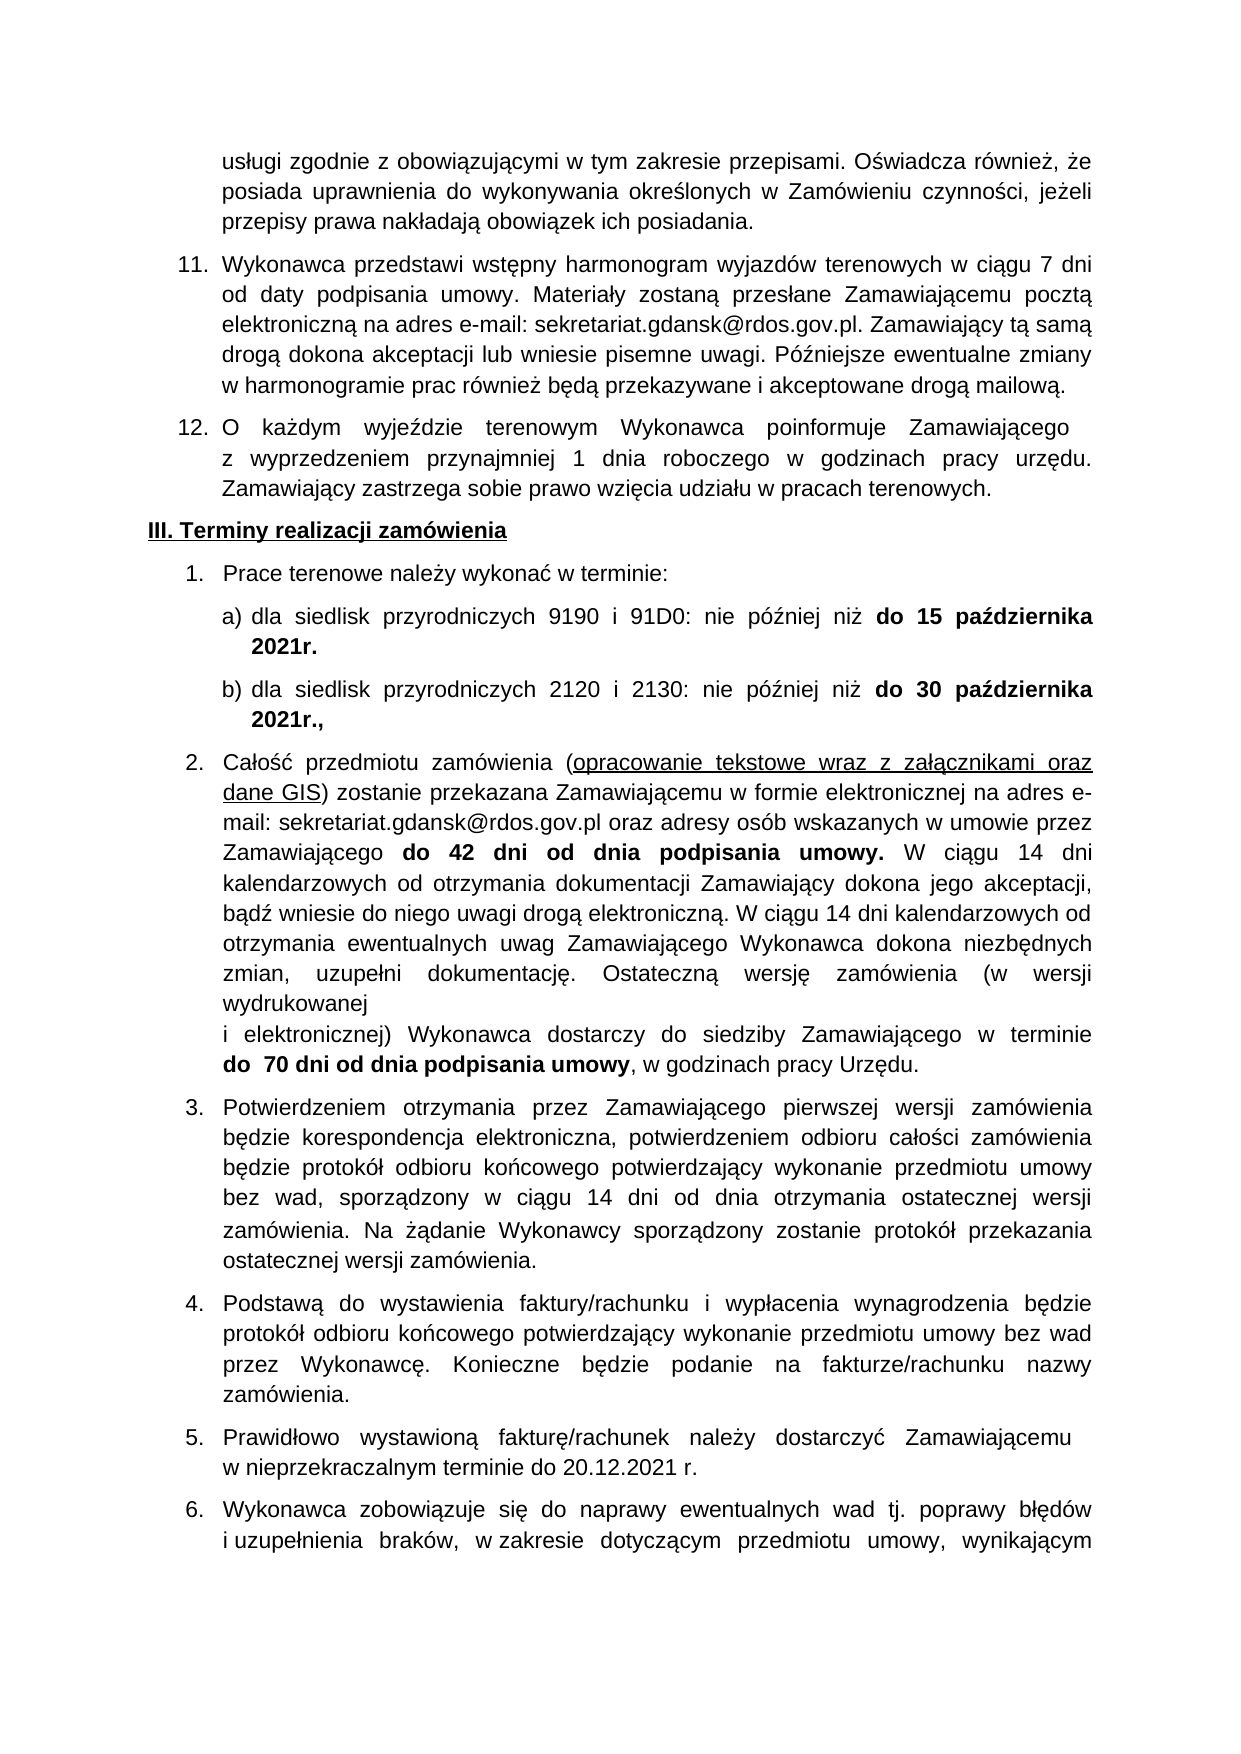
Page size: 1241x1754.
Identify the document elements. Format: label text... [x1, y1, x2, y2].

list Wykonawca przedstawi wstępny harmonogram wyjazdów terenowych w ciągu 7 dni od daty podpisania umowy. Materiały zostaną przesłane Zamawiającemu pocztą elektroniczną na adres e-mail: sekretariat.gdansk@rdos.gov.pl. Zamawiający tą samą drogą dokona akceptacji lub wniesie pisemne uwagi. Późniejsze ewentualne zmiany w harmonogramie prac również będą przekazywane i akceptowane drogą mailową. [177, 251, 1092, 398]
list Prace terenowe należy wykonać w terminie: [185, 560, 1092, 587]
list Prawidłowo wystawioną fakturę/rachunek należy dostarczyć Zamawiającemu w nieprzekraczalnym terminie do 20.12.2021 r. [185, 1423, 1092, 1480]
list O każdym wyjeździe terenowym Wykonawca poinformuje Zamawiającego z wyprzedzeniem przynajmniej 1 dnia roboczego w godzinach pracy urzędu. Zamawiający zastrzega sobie prawo wzięcia udziału w pracach terenowych. [177, 414, 1092, 501]
list Potwierdzeniem otrzymania przez Zamawiającego pierwszej wersji zamówienia będzie korespondencja elektroniczna, potwierdzeniem odbioru całości zamówienia będzie protokół odbioru końcowego potwierdzający wykonanie przedmiotu umowy bez wad, sporządzony w ciągu 14 dni od dnia otrzymania ostatecznej wersji zamówienia. Na żądanie Wykonawcy sporządzony zostanie protokół przekazania ostatecznej wersji zamówienia. [185, 1093, 1092, 1274]
list Podstawą do wystawienia faktury/rachunku i wypłacenia wynagrodzenia będzie protokół odbioru końcowego potwierdzający wykonanie przedmiotu umowy bez wad przez Wykonawcę. Konieczne będzie podanie na fakturze/rachunku nazwy zamówienia. [185, 1290, 1092, 1407]
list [177, 148, 1092, 234]
list Całość przedmiotu zamówienia (opracowanie tekstowe wraz z załącznikami oraz dane GIS) zostanie przekazana Zamawiającemu w formie elektronicznej na adres e-mail: sekretariat.gdansk@rdos.gov.pl oraz adresy osób wskazanych w umowie przez Zamawiającego do 42 dni od dnia podpisania umowy. W ciągu 14 dni kalendarzowych od otrzymania dokumentacji Zamawiający dokona jego akceptacji, bądź wniesie do niego uwagi drogą elektroniczną. W ciągu 14 dni kalendarzowych od otrzymania ewentualnych uwag Zamawiającego Wykonawca dokona niezbędnych zmian, uzupełni dokumentację. Ostateczną wersję zamówienia (w wersji wydrukowanej i elektronicznej) Wykonawca dostarczy do siedziby Zamawiającego w terminie do 70 dni od dnia podpisania umowy, w godzinach pracy Urzędu. [185, 749, 1092, 1077]
list dla siedlisk przyrodniczych 2120 i 2130: nie później niż do 30 października 2021r., [222, 676, 1092, 732]
list dla siedlisk przyrodniczych 9190 i 91D0: nie później niż do 15 października 2021r. [222, 603, 1092, 659]
text III. Terminy realizacji zamówienia [148, 517, 1092, 544]
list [185, 1496, 1092, 1553]
